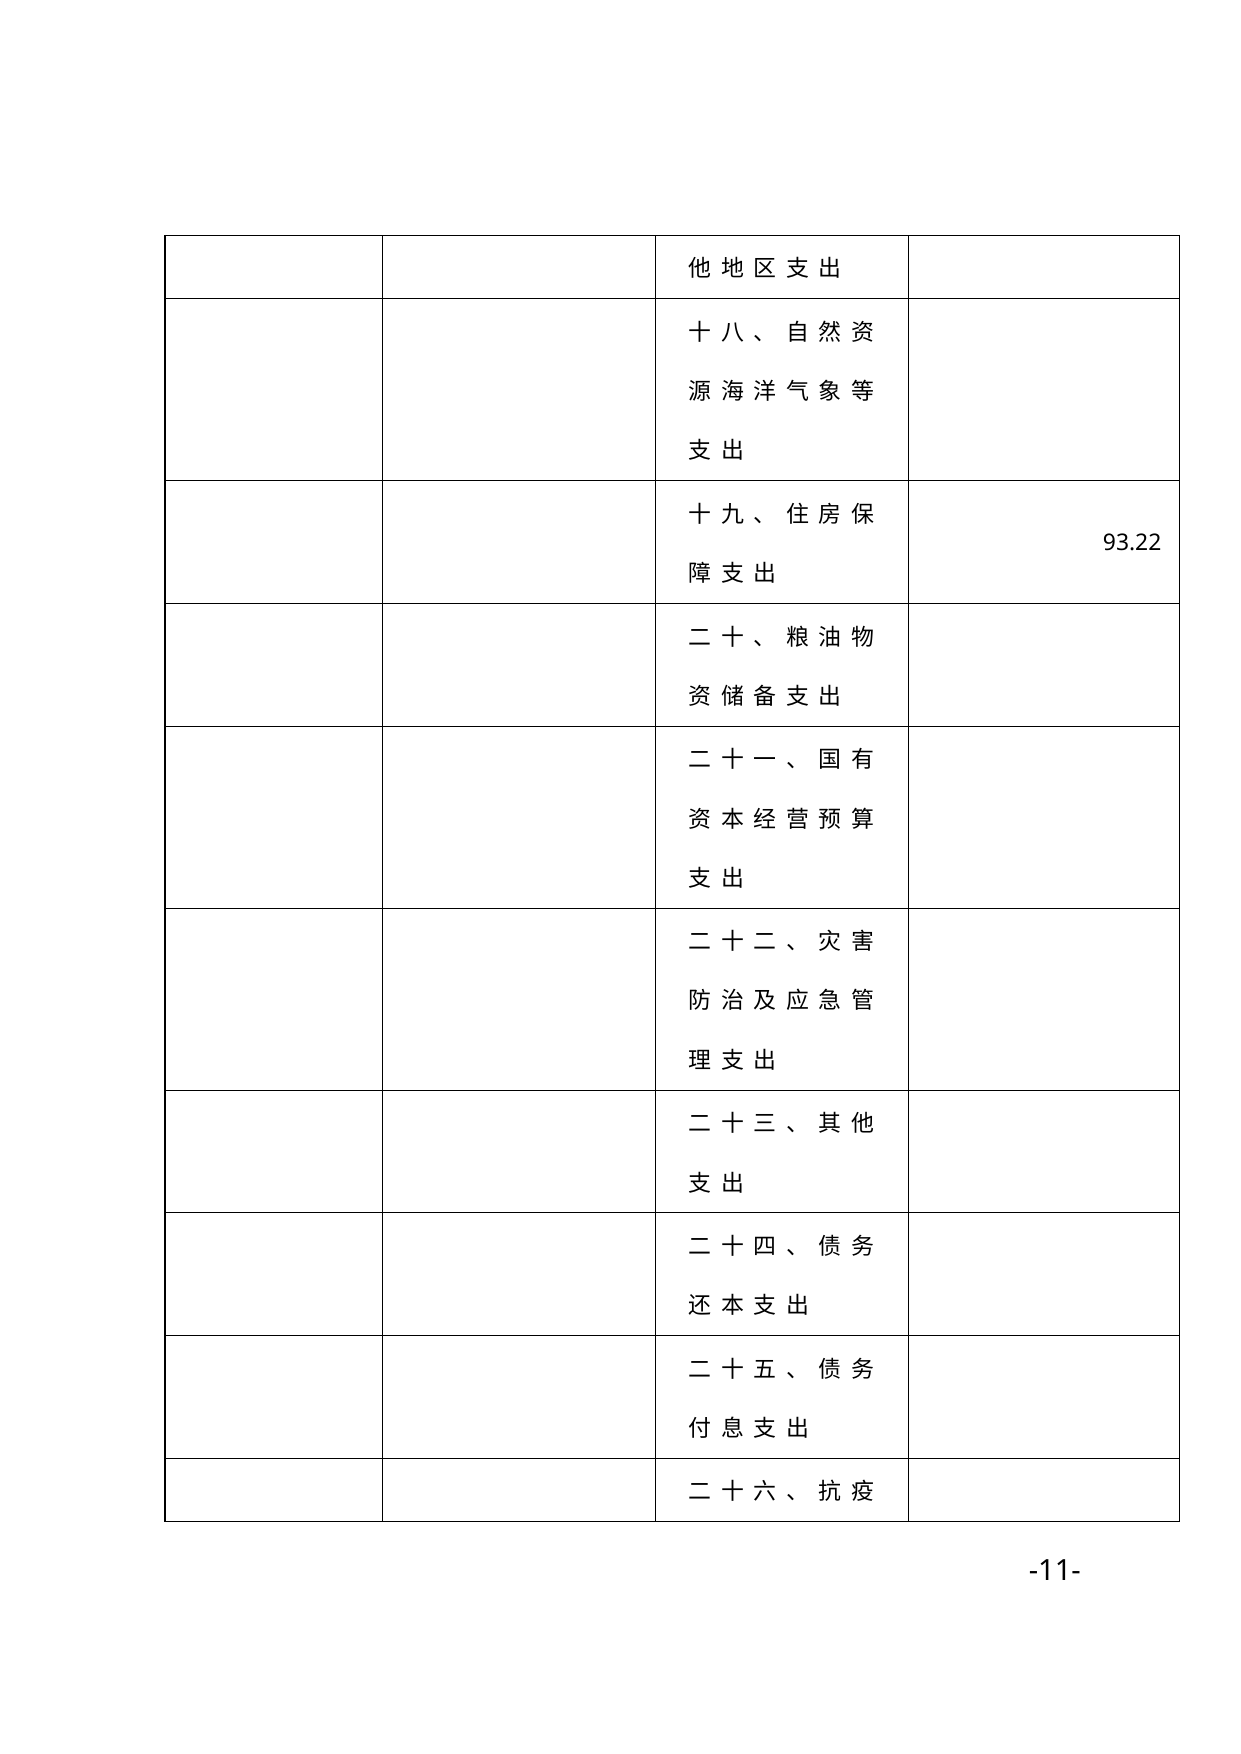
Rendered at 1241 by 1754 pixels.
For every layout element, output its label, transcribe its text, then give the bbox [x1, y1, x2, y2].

table_cell 二十三、其他支出 [656, 1091, 908, 1212]
table_cell [166, 1336, 382, 1458]
table_cell [909, 604, 1179, 726]
table_cell [909, 1091, 1179, 1212]
table_cell [166, 1091, 382, 1212]
table_cell [383, 481, 655, 603]
table_cell [909, 727, 1179, 907]
table_cell [383, 1213, 655, 1335]
table_cell 93.22 [909, 481, 1179, 603]
table_cell [166, 727, 382, 907]
table_cell 十九、住房保障支出 [656, 481, 908, 603]
table_cell [166, 909, 382, 1089]
table_cell [383, 909, 655, 1089]
table_cell 二十六、抗疫特别国债安排的支出 [656, 1459, 908, 1521]
table_cell [383, 604, 655, 726]
table_cell 二十二、灾害防治及应急管理支出 [656, 909, 908, 1089]
table_cell [166, 299, 382, 480]
table_cell [383, 1091, 655, 1212]
table_cell [909, 299, 1179, 480]
table_cell 十七、援助其他地区支出 [656, 236, 908, 298]
table_cell [909, 1213, 1179, 1335]
table_cell 二十四、债务还本支出 [656, 1213, 908, 1335]
table_cell [383, 1459, 655, 1521]
table_cell [909, 236, 1179, 298]
table_cell [383, 299, 655, 480]
table_cell [166, 236, 382, 298]
table_cell [383, 727, 655, 907]
table_cell [909, 1336, 1179, 1458]
table_cell [166, 1213, 382, 1335]
table_cell [166, 1459, 382, 1521]
table_cell 二十、粮油物资储备支出 [656, 604, 908, 726]
table_cell [383, 236, 655, 298]
table_cell [383, 1336, 655, 1458]
table_cell [909, 1459, 1179, 1521]
table_cell [909, 909, 1179, 1089]
table_cell 二十一、国有资本经营预算支出 [656, 727, 908, 907]
table_cell [166, 481, 382, 603]
table_cell 二十五、债务付息支出 [656, 1336, 908, 1458]
table_cell 十八、自然资源海洋气象等支出 [656, 299, 908, 480]
table_cell [166, 604, 382, 726]
